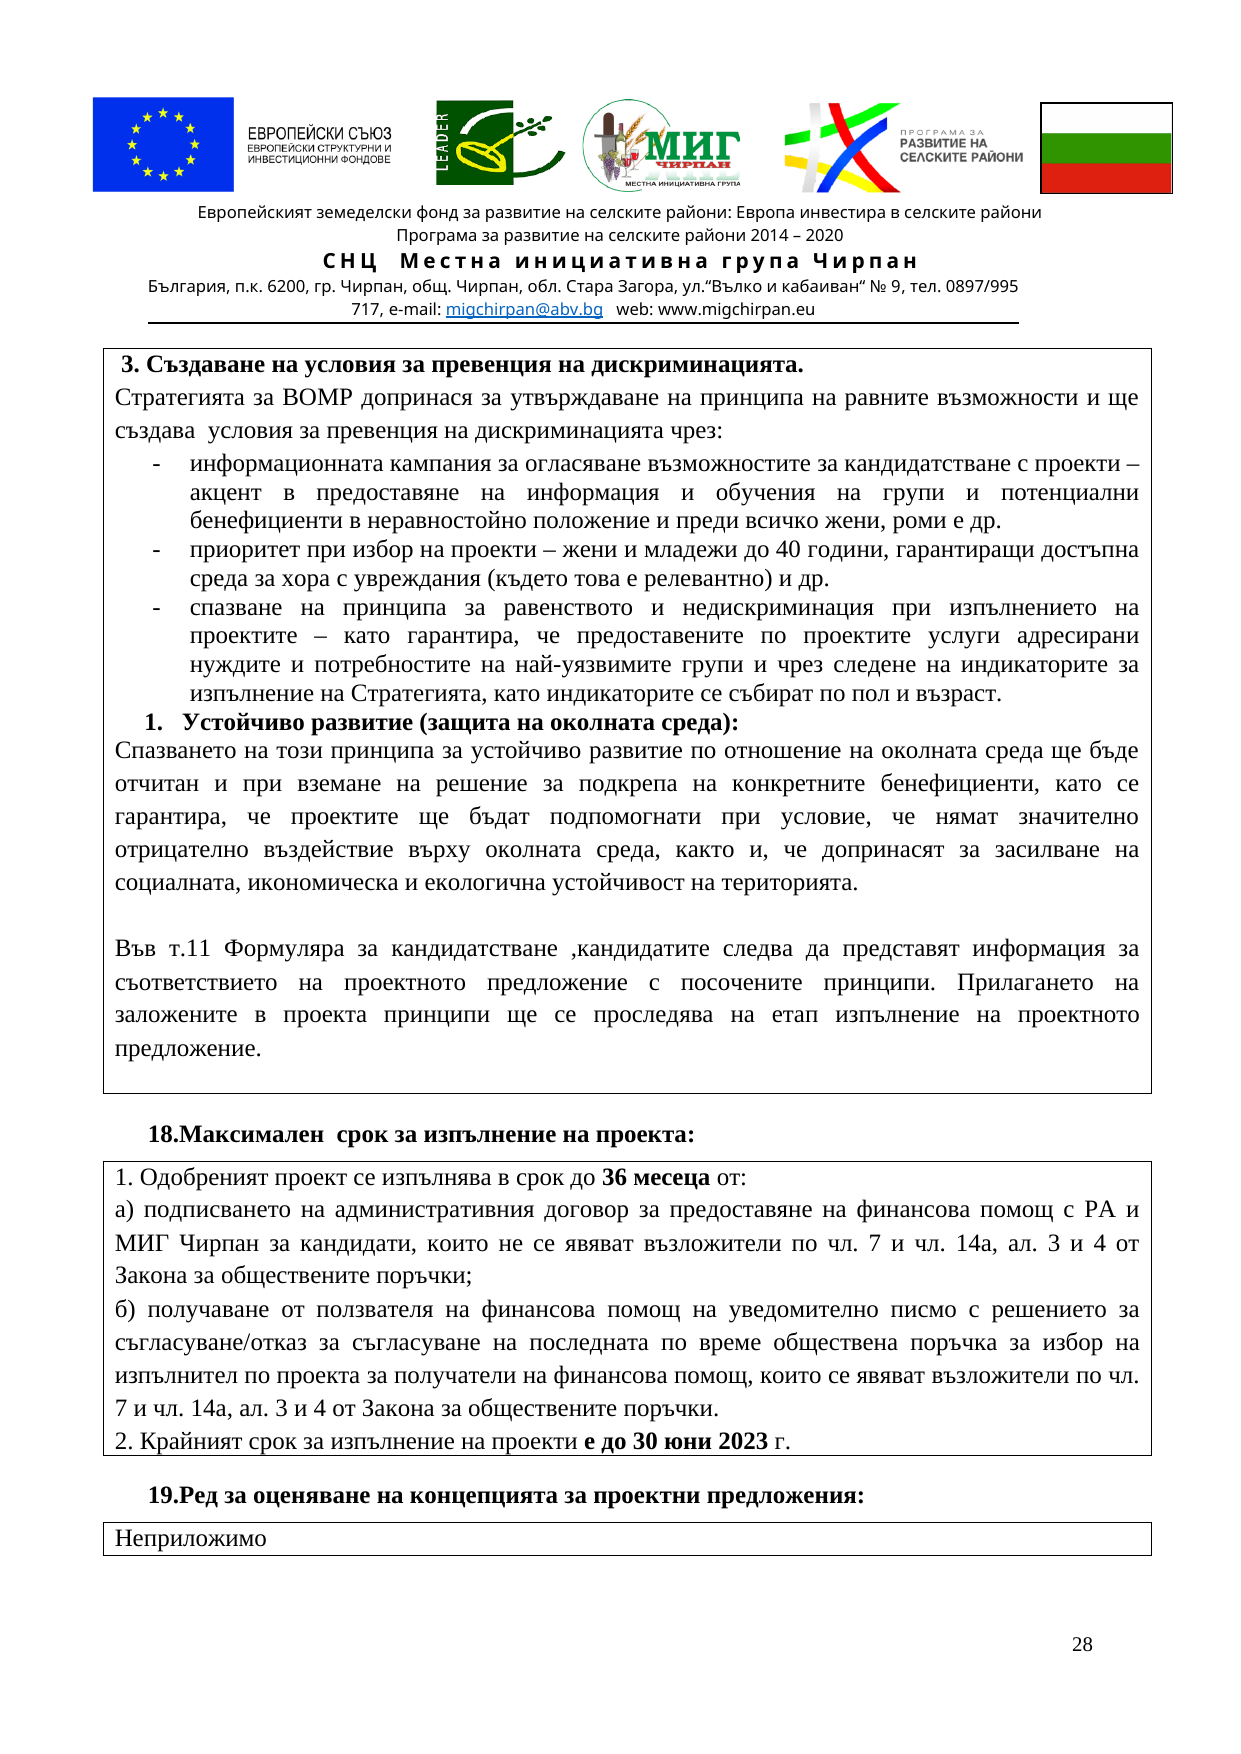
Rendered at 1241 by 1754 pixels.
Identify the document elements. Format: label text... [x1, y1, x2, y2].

table_header Неприложимо [104, 1523, 1151, 1555]
picture [79, 82, 425, 202]
picture [770, 95, 1033, 199]
picture [436, 100, 569, 185]
picture [582, 99, 741, 192]
subtitle 19.Ред за оценяване на концепцията за проектни предложения: [148, 1481, 1093, 1509]
subtitle 18.Максимален срок за изпълнение на проекта: [148, 1119, 1093, 1148]
table_header 1. Одобреният проект се изпълнява в срок до 36 месеца от: а) подписването на административния договор за предоставяне на финансова помощ с РА и МИГ Чирпан за кандидати, които не се явяват възложители по чл. 7 и чл. 14а, ал. 3 и 4 от Закона за обществените поръчки; б) получаване от ползвателя на финансова помощ на уведомително писмо с решението за съгласуване/отказ за съгласуване на последната по време обществена поръчка за избор на изпълнител по проекта за получатели на финансова помощ, които се явяват възложители по чл. 7 и чл. 14а, ал. 3 и 4 от Закона за обществените поръчки. 2. Крайният срок за изпълнение на проекти е до 30 юни 2023 г. [104, 1162, 1151, 1454]
